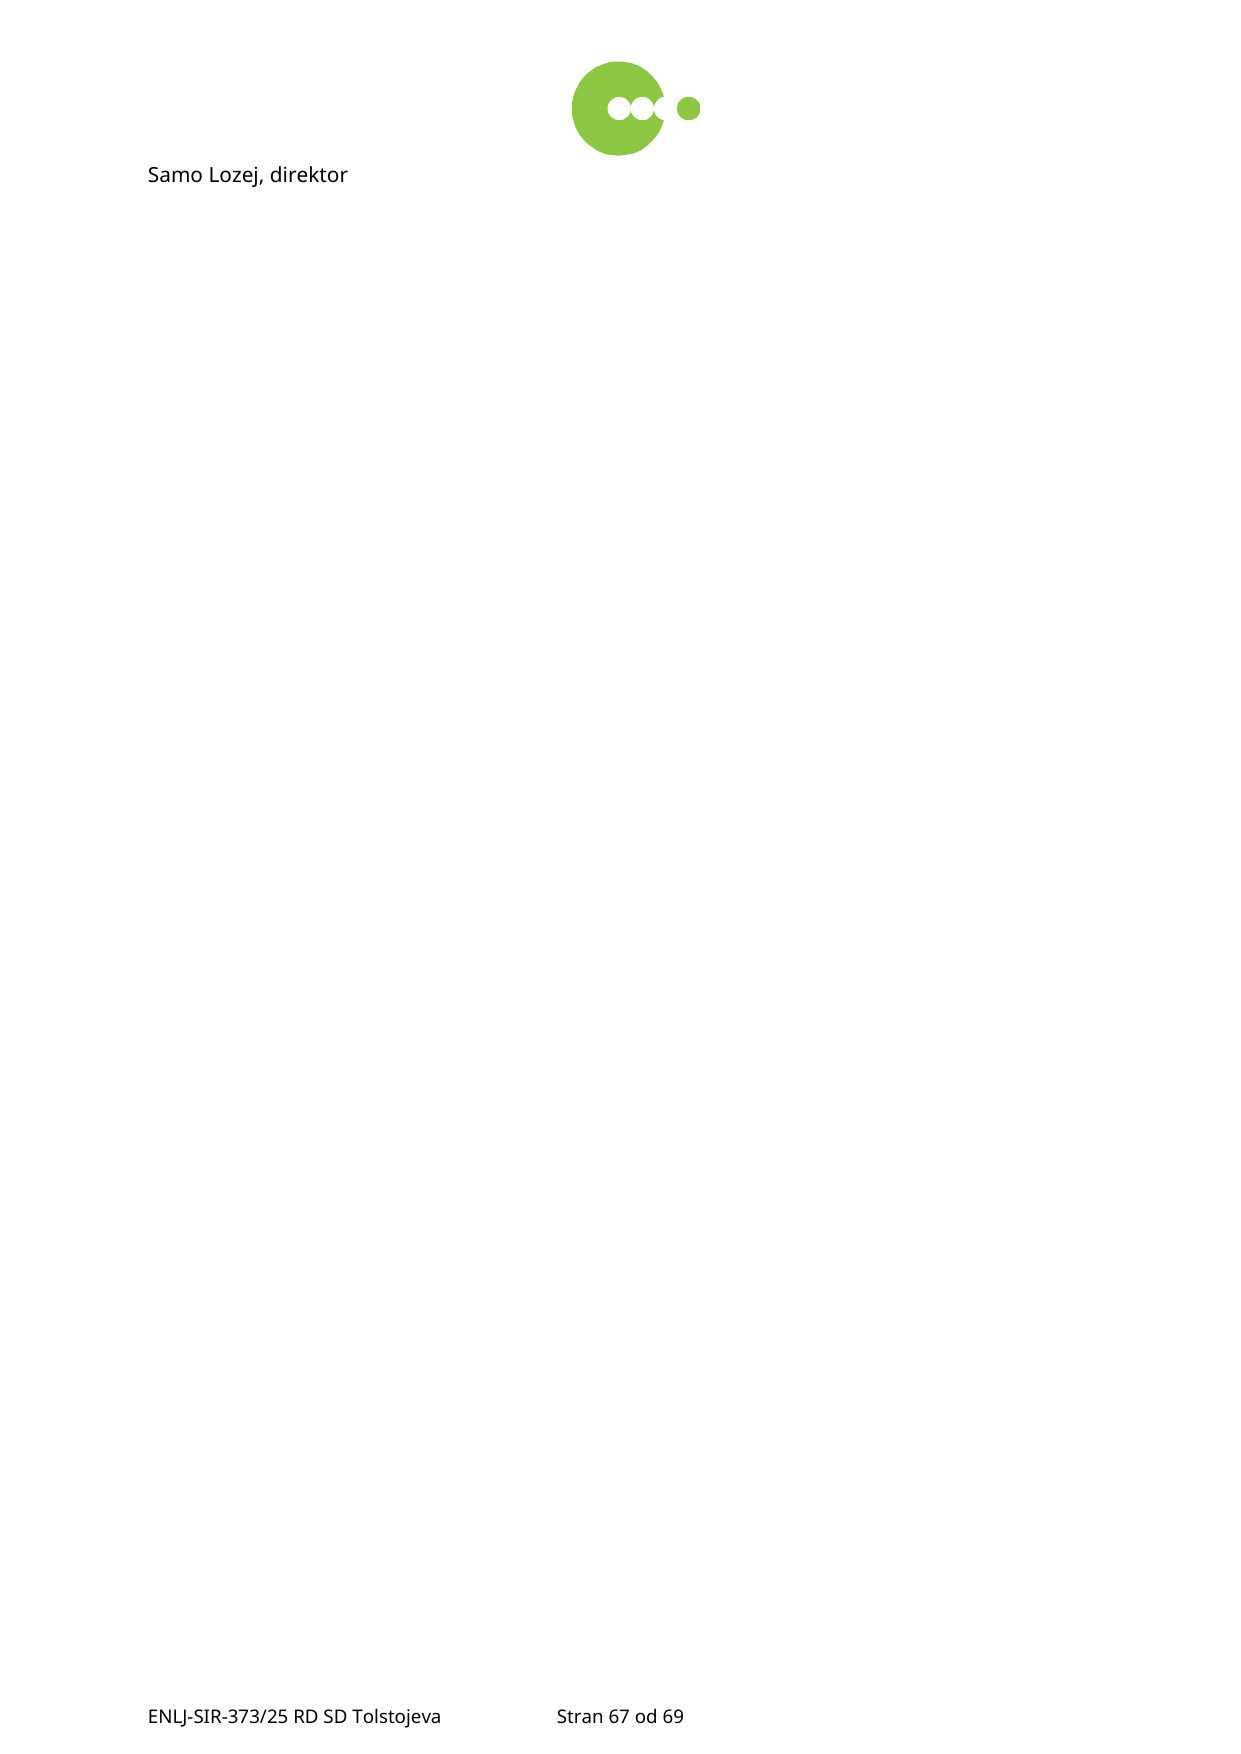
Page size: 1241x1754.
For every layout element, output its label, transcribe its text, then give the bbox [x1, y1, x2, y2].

text Samo Lozej, direktor [148, 160, 1122, 188]
